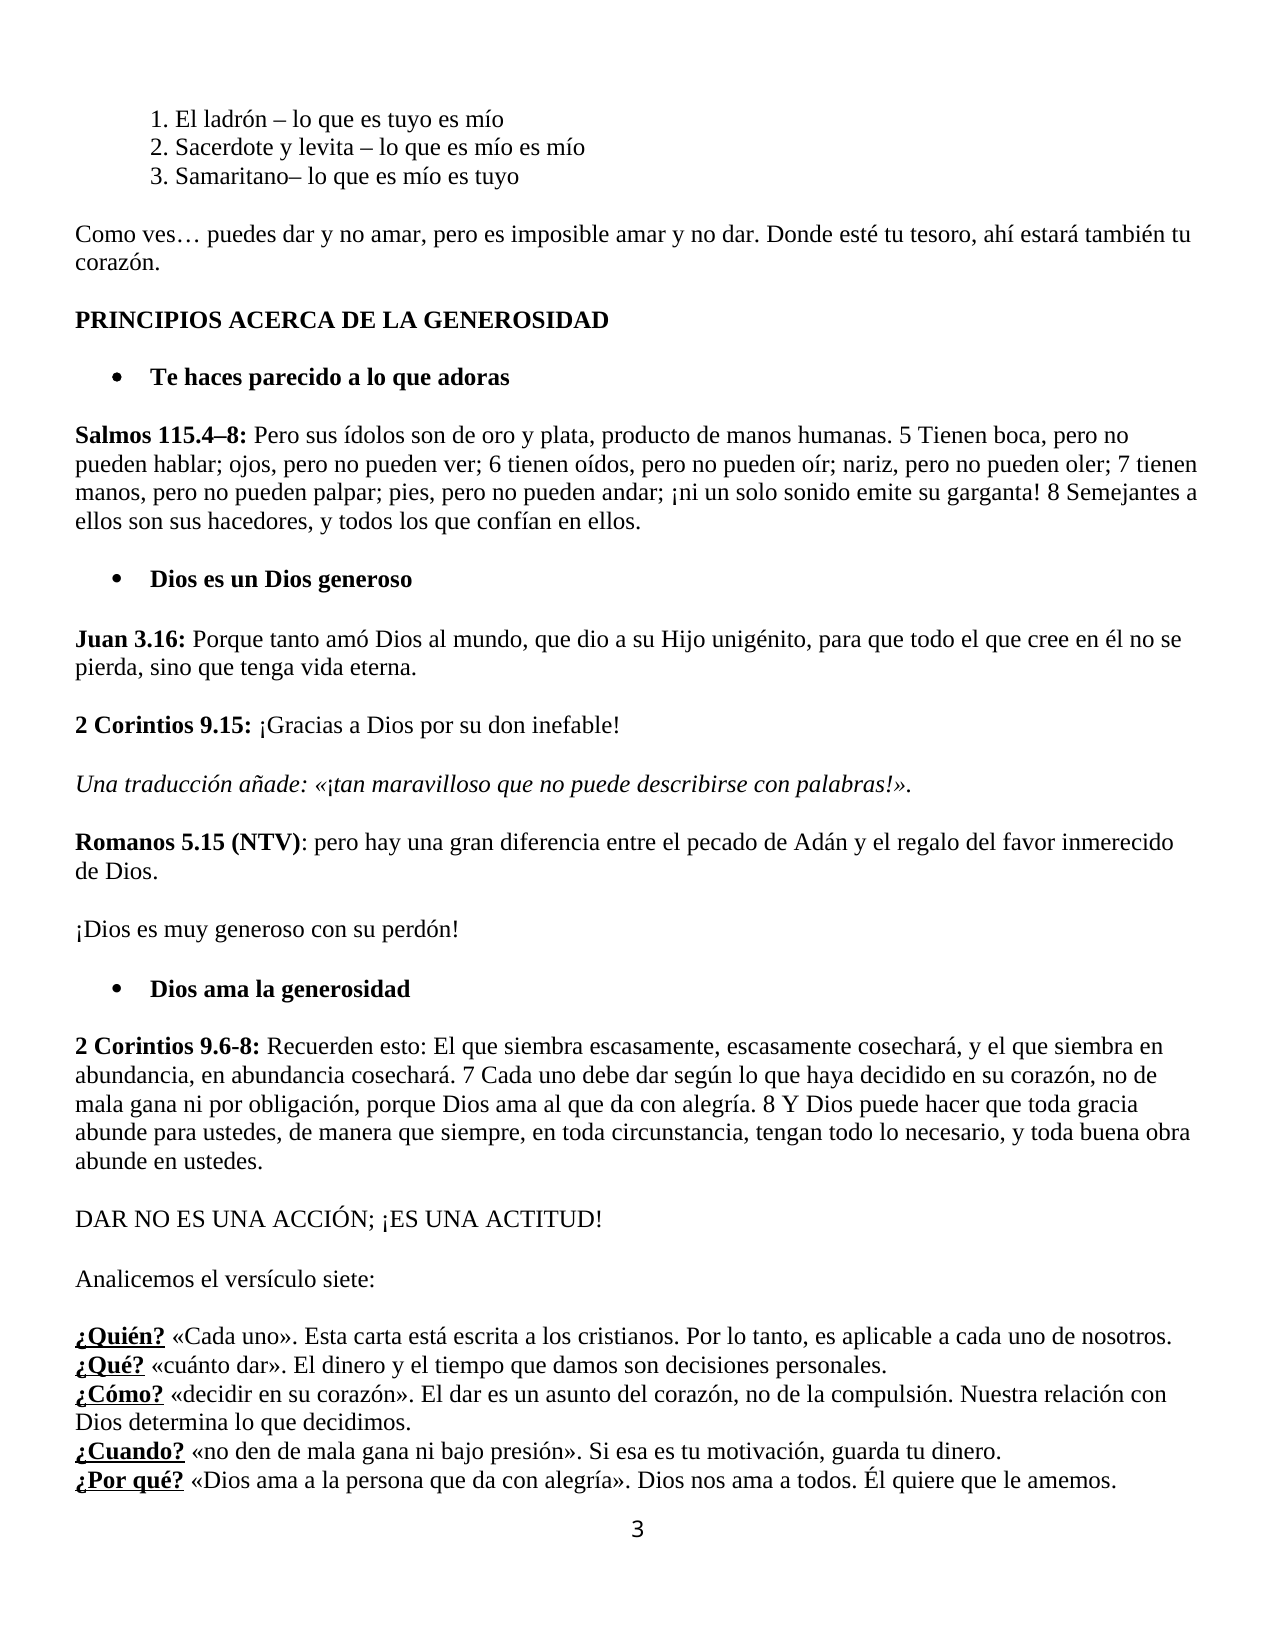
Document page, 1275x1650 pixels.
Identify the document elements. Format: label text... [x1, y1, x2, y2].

text PRINCIPIOS ACERCA DE LA GENEROSIDAD [75, 305, 1200, 334]
text ¿Cuando? «no den de mala gana ni bajo presión». Si esa es tu motivación, guarda tu dinero. [75, 1436, 1200, 1465]
text Como ves… puedes dar y no amar, pero es imposible amar y no dar. Donde esté tu tesoro, ahí estará también tu corazón. [75, 219, 1200, 276]
text ¡Dios es muy generoso con su perdón! [75, 914, 1200, 974]
text Analicemos el versículo siete: [75, 1264, 1200, 1292]
text ¿Cómo? «decidir en su corazón». El dar es un asunto del corazón, no de la compulsión. Nuestra relación con Dios determina lo que decidimos. [75, 1379, 1200, 1436]
list Dios es un Dios generoso [112, 564, 1200, 624]
text Juan 3.16: Porque tanto amó Dios al mundo, que dio a su Hijo unigénito, para que todo el que cree en él no se pierda, sino que tenga vida eterna. [75, 624, 1200, 681]
text 2 Corintios 9.6-8: Recuerden esto: El que siembra escasamente, escasamente cosechará, y el que siembra en abundancia, en abundancia cosechará. 7 Cada uno debe dar según lo que haya decidido en su corazón, no de mala gana ni por obligación, porque Dios ama al que da con alegría. 8 Y Dios puede hacer que toda gracia abunde para ustedes, de manera que siempre, en toda circunstancia, tengan todo lo necesario, y toda buena obra abunde en ustedes. [75, 1031, 1200, 1175]
list Te haces parecido a lo que adoras [112, 362, 1200, 391]
list Dios ama la generosidad [112, 974, 1200, 1002]
text ¿Qué? «cuánto dar». El dinero y el tiempo que damos son decisiones personales. [75, 1350, 1200, 1379]
text 1. El ladrón – lo que es tuyo es mío 2. Sacerdote y levita – lo que es mío es mío 3. Samaritano– lo que es mío es tuyo [150, 104, 1200, 190]
text 2 Corintios 9.15: ¡Gracias a Dios por su don inefable! [75, 681, 1200, 739]
text Una traducción añade: «¡tan maravilloso que no puede describirse con palabras!». Romanos 5.15 (NTV): pero hay una gran diferencia entre el pecado de Adán y el regalo del favor inmerecido de Dios. [75, 767, 1200, 885]
text ¿Quién? «Cada uno». Esta carta está escrita a los cristianos. Por lo tanto, es aplicable a cada uno de nosotros. [75, 1321, 1200, 1350]
text Salmos 115.4–8: Pero sus ídolos son de oro y plata, producto de manos humanas. 5 Tienen boca, pero no pueden hablar; ojos, pero no pueden ver; 6 tienen oídos, pero no pueden oír; nariz, pero no pueden oler; 7 tienen manos, pero no pueden palpar; pies, pero no pueden andar; ¡ni un solo sonido emite su garganta! 8 Semejantes a ellos son sus hacedores, y todos los que confían en ellos. [75, 420, 1200, 535]
text DAR NO ES UNA ACCIÓN; ¡ES UNA ACTITUD! [75, 1204, 1200, 1264]
text ¿Por qué? «Dios ama a la persona que da con alegría». Dios nos ama a todos. Él quiere que le amemos. [75, 1465, 1200, 1494]
